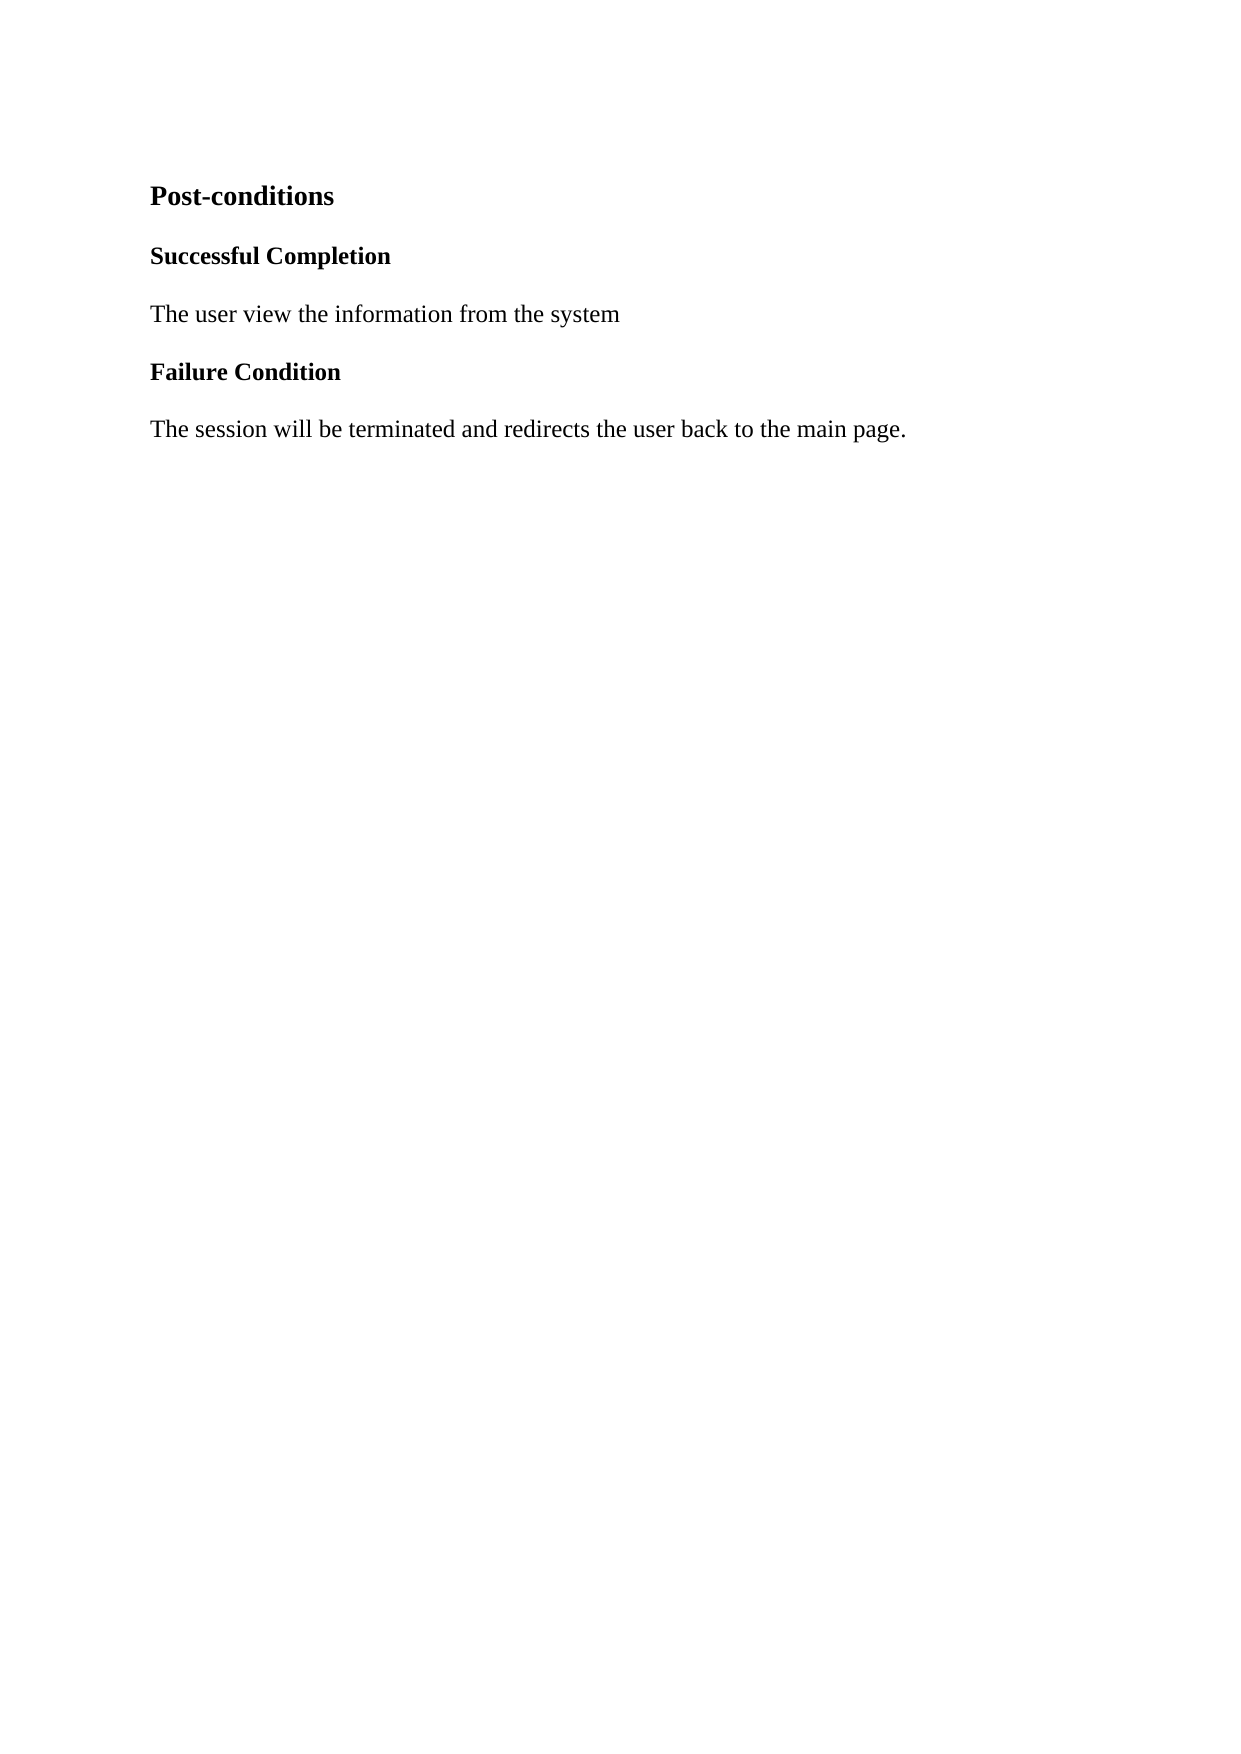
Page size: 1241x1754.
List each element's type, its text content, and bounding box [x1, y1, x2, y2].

text The user view the information from the system [150, 299, 1090, 327]
text Successful Completion [150, 241, 1090, 269]
text Failure Condition [150, 357, 1090, 385]
text Post-conditions [150, 179, 1090, 212]
text The session will be terminated and redirects the user back to the main page. [150, 414, 1090, 443]
